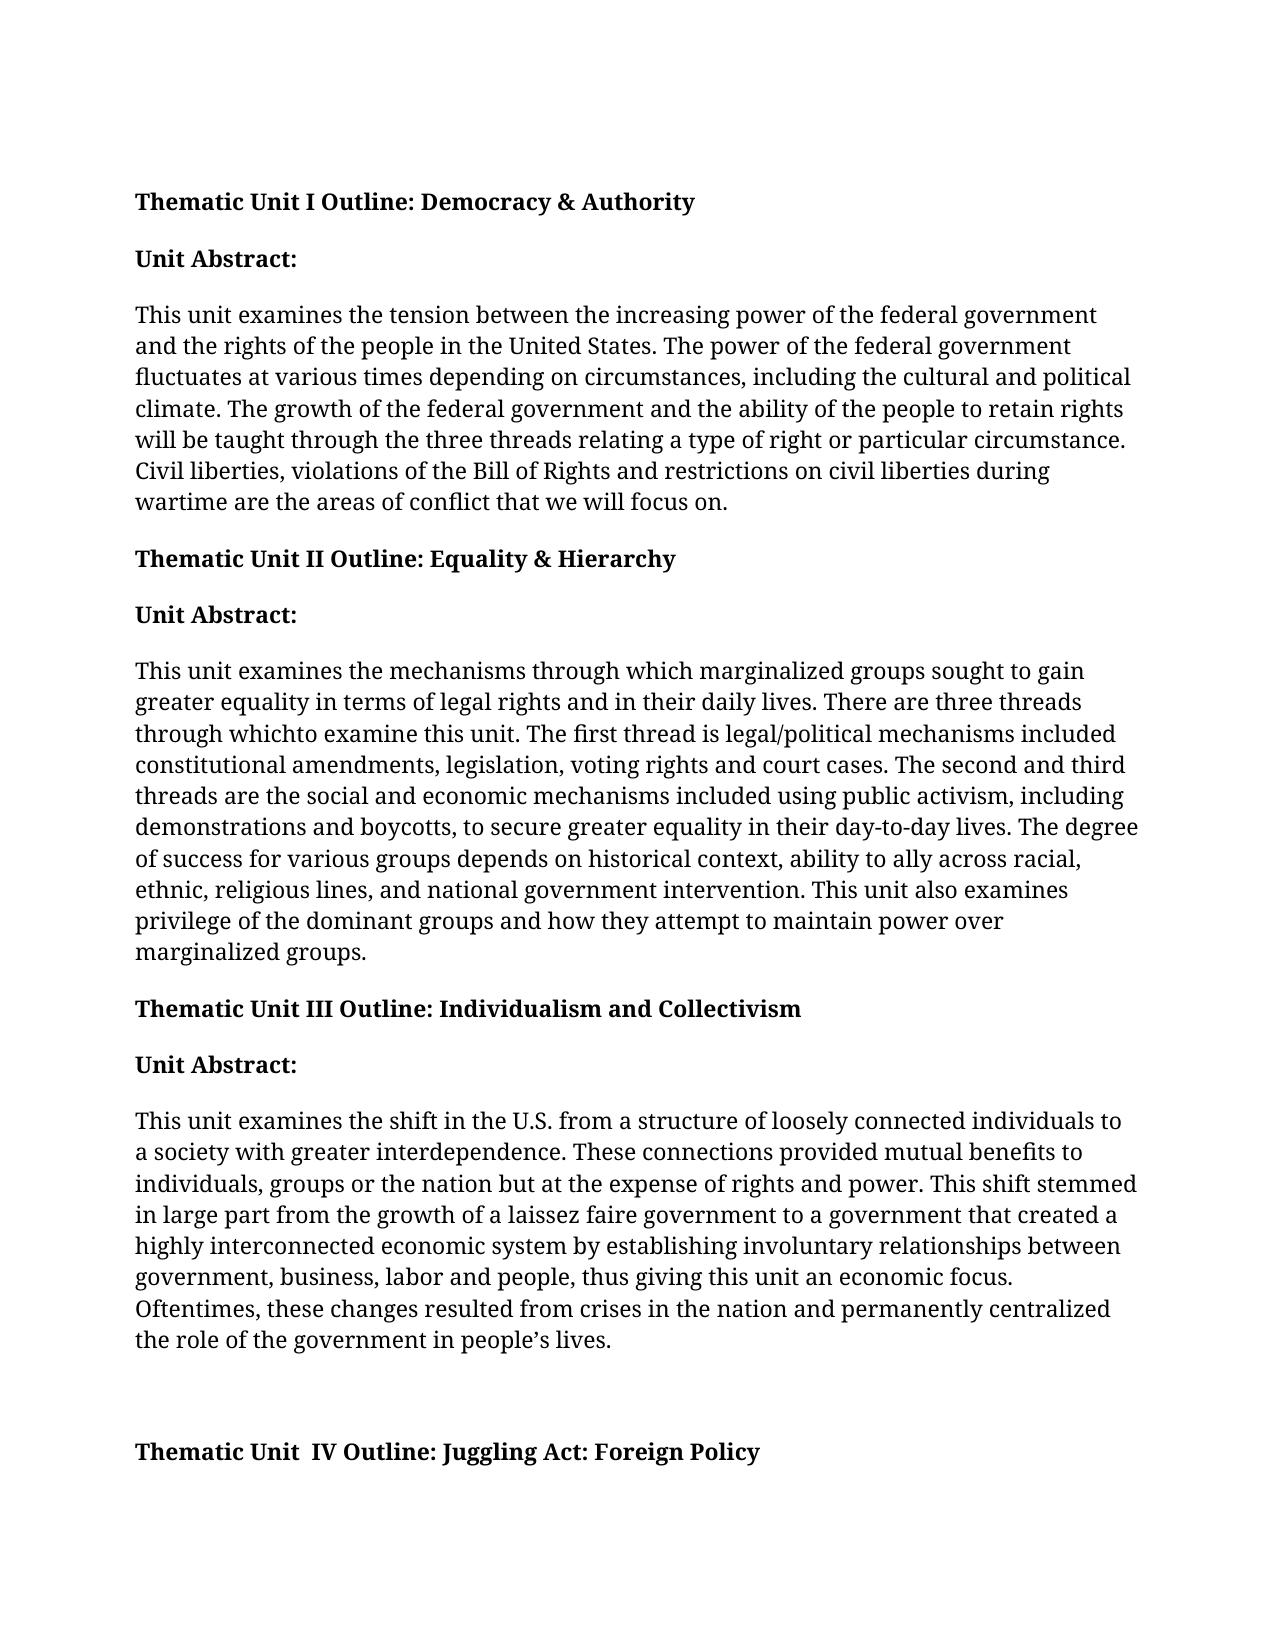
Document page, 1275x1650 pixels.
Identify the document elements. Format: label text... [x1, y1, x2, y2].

text This unit examines the mechanisms through which marginalized groups sought to gain greater equality in terms of legal rights and in their daily lives. There are three threads through which to examine this unit. The first thread is legal/political mechanisms included constitutional amendments, legislation, voting rights and court cases. The second and third threads are the social and economic mechanisms included using public activism, including demonstrations and boycotts, to secure greater equality in their day-to-day lives. The degree of success for various groups depends on historical context, ability to ally across racial, ethnic, religious lines, and national government intervention. This unit also examines privilege of the dominant groups and how they attempt to maintain power over marginalized groups. [135, 655, 1140, 968]
text Thematic Unit IV Outline: Juggling Act: Foreign Policy [135, 1436, 1140, 1468]
text This unit examines the tension between the increasing power of the federal government and the rights of the people in the United States. The power of the federal government fluctuates at various times depending on circumstances, including the cultural and political climate. The growth of the federal government and the ability of the people to retain rights will be taught through the three threads relating a type of right or particular circumstance. Civil liberties, violations of the Bill of Rights and restrictions on civil liberties during wartime are the areas of conflict that we will focus on. [135, 299, 1140, 518]
text Unit Abstract: [135, 599, 1140, 630]
text Thematic Unit III Outline: Individualism and Collectivism [135, 993, 1140, 1024]
text Thematic Unit I Outline: Democracy & Authority [135, 186, 1140, 218]
text Thematic Unit II Outline: Equality & Hierarchy [135, 543, 1140, 574]
text Unit Abstract: [135, 243, 1140, 274]
text This unit examines the shift in the U.S. from a structure of loosely connected individuals to a society with greater interdependence. These connections provided mutual benefits to individuals, groups or the nation but at the expense of rights and power. This shift stemmed in large part from the growth of a laissez faire government to a government that created a highly interconnected economic system by establishing involuntary relationships between government, business, labor and people, thus giving this unit an economic focus. Oftentimes, these changes resulted from crises in the nation and permanently centralized the role of the government in people’s lives. [135, 1105, 1140, 1355]
text Unit Abstract: [135, 1049, 1140, 1080]
